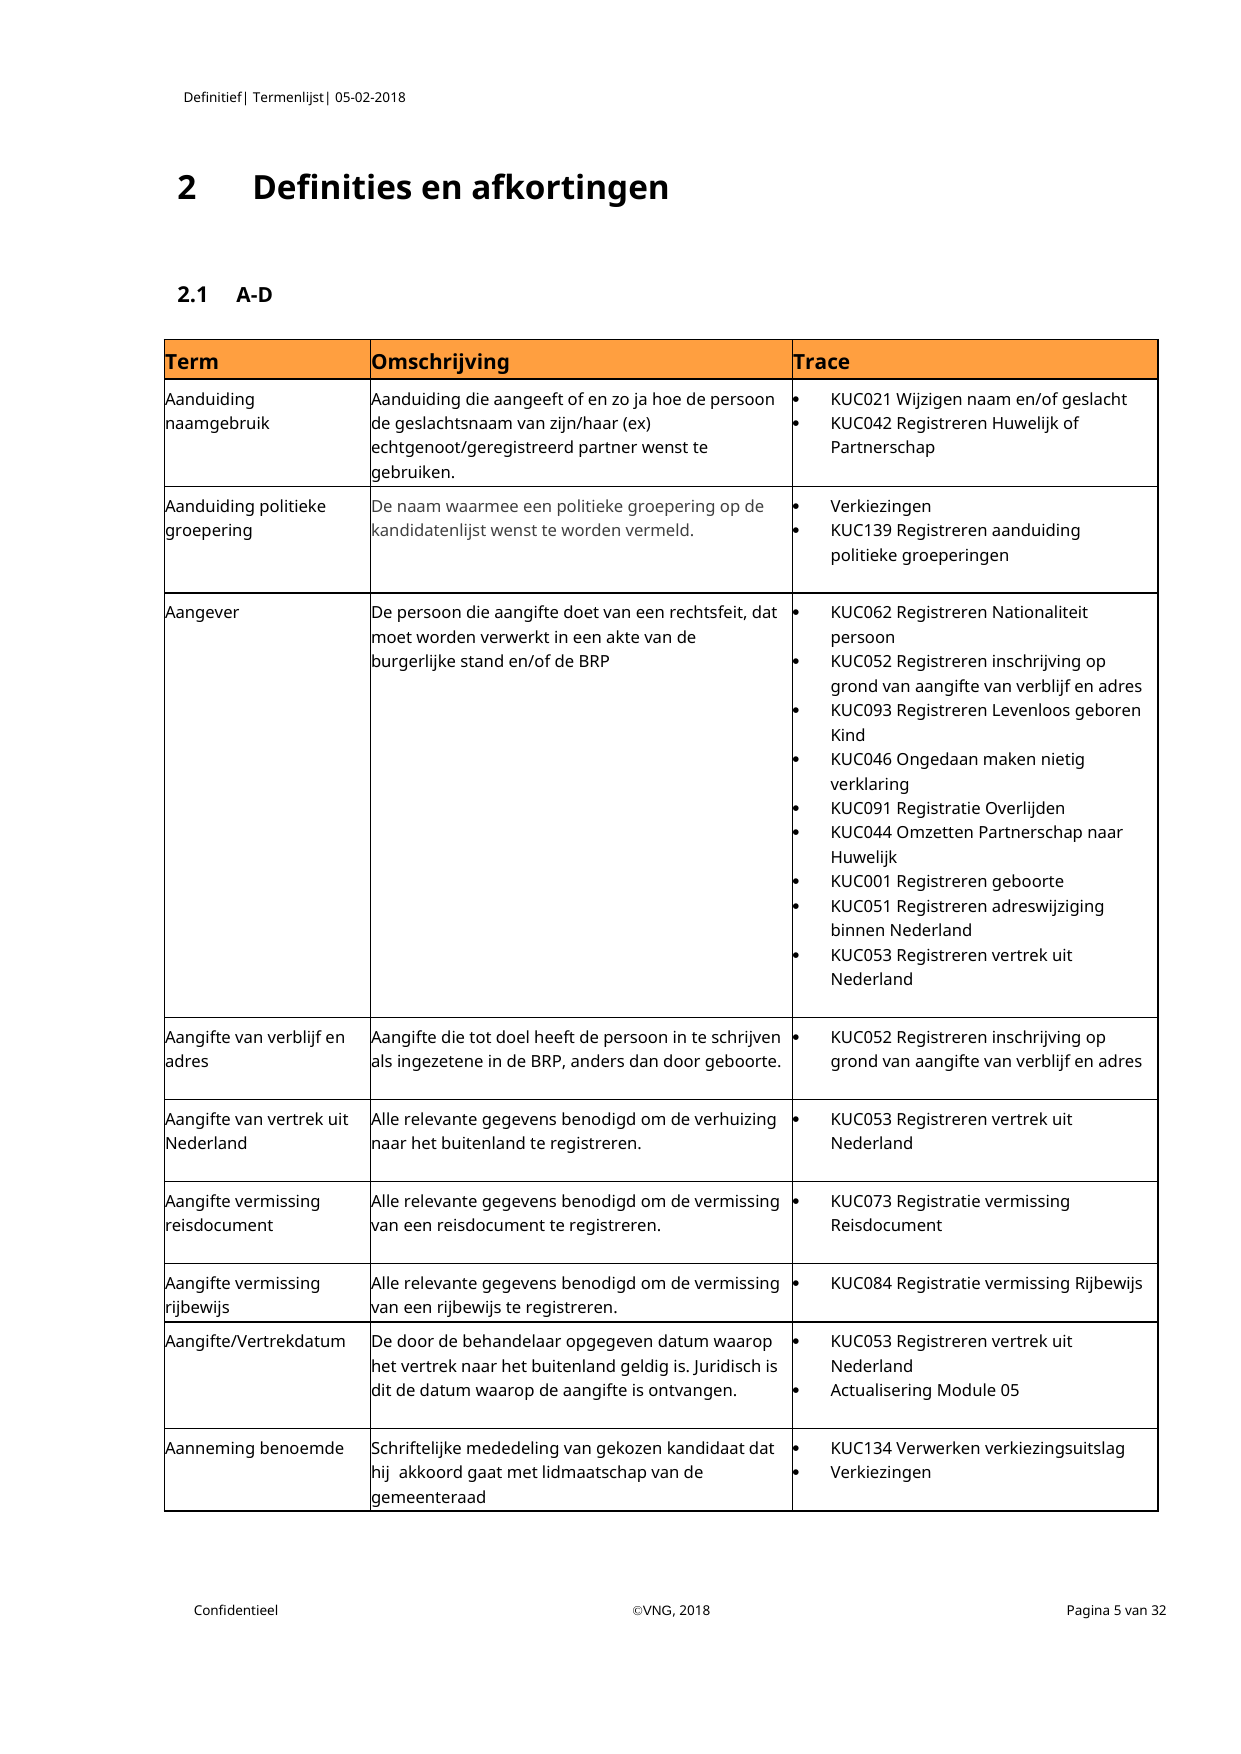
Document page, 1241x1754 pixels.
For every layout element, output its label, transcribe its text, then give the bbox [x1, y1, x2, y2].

table_cell KUC021 Wijzigen naam en/of geslacht KUC042 Registreren Huwelijk of Partnerschap [793, 380, 1157, 486]
table_cell Schriftelijke mededeling van gekozen kandidaat dat hij akkoord gaat met lidmaatschap van de gemeenteraad [371, 1429, 792, 1510]
table_cell De persoon die aangifte doet van een rechtsfeit, dat moet worden verwerkt in een akte van de burgerlijke stand en/of de BRP [371, 594, 792, 1017]
table_cell KUC073 Registratie vermissing Reisdocument [793, 1182, 1157, 1263]
table_header Term [165, 340, 370, 378]
table_cell Aangever [165, 594, 370, 1017]
table_cell Verkiezingen KUC139 Registreren aanduiding politieke groeperingen [793, 487, 1157, 592]
table_cell Aangifte van verblijf en adres [165, 1018, 370, 1099]
subtitle Definities en afkortingen [177, 164, 1063, 209]
table_cell KUC052 Registreren inschrijving op grond van aangifte van verblijf en adres [793, 1018, 1157, 1099]
table_cell KUC053 Registreren vertrek uit Nederland Actualisering Module 05 [793, 1323, 1157, 1427]
table_cell KUC062 Registreren Nationaliteit persoon KUC052 Registreren inschrijving op grond van aangifte van verblijf en adres KUC093 Registreren Levenloos geboren Kind KUC046 Ongedaan maken nietig verklaring KUC091 Registratie Overlijden KUC044 Omzetten Partnerschap naar Huwelijk KUC001 Registreren geboorte KUC051 Registreren adreswijziging binnen Nederland KUC053 Registreren vertrek uit Nederland [793, 594, 1157, 1017]
table_cell Aanduiding politieke groepering [165, 487, 370, 592]
table_cell Aanduiding naamgebruik [165, 380, 370, 486]
table_cell Aanduiding die aangeeft of en zo ja hoe de persoon de geslachtsnaam van zijn/haar (ex) echtgenoot/geregistreerd partner wenst te gebruiken. [371, 380, 792, 486]
table_cell KUC084 Registratie vermissing Rijbewijs [793, 1264, 1157, 1321]
table_cell Aanneming benoemde [165, 1429, 370, 1510]
table_cell De naam waarmee een politieke groepering op de kandidatenlijst wenst te worden vermeld. [371, 487, 792, 592]
table_header Omschrijving [371, 340, 792, 378]
table_cell Aangifte/Vertrekdatum [165, 1323, 370, 1427]
table_cell Alle relevante gegevens benodigd om de verhuizing naar het buitenland te registreren. [371, 1100, 792, 1181]
table_cell KUC134 Verwerken verkiezingsuitslag Verkiezingen [793, 1429, 1157, 1510]
table_cell Aangifte van vertrek uit Nederland [165, 1100, 370, 1181]
table_cell Aangifte vermissing rijbewijs [165, 1264, 370, 1321]
table_cell Aangifte vermissing reisdocument [165, 1182, 370, 1263]
subtitle A-D [177, 279, 1063, 309]
table_cell De door de behandelaar opgegeven datum waarop het vertrek naar het buitenland geldig is. Juridisch is dit de datum waarop de aangifte is ontvangen. [371, 1323, 792, 1427]
table_cell Alle relevante gegevens benodigd om de vermissing van een reisdocument te registreren. [371, 1182, 792, 1263]
table_header Trace [793, 340, 1157, 378]
table_cell Aangifte die tot doel heeft de persoon in te schrijven als ingezetene in de BRP, anders dan door geboorte. [371, 1018, 792, 1099]
table_cell Alle relevante gegevens benodigd om de vermissing van een rijbewijs te registreren. [371, 1264, 792, 1321]
table_cell KUC053 Registreren vertrek uit Nederland [793, 1100, 1157, 1181]
